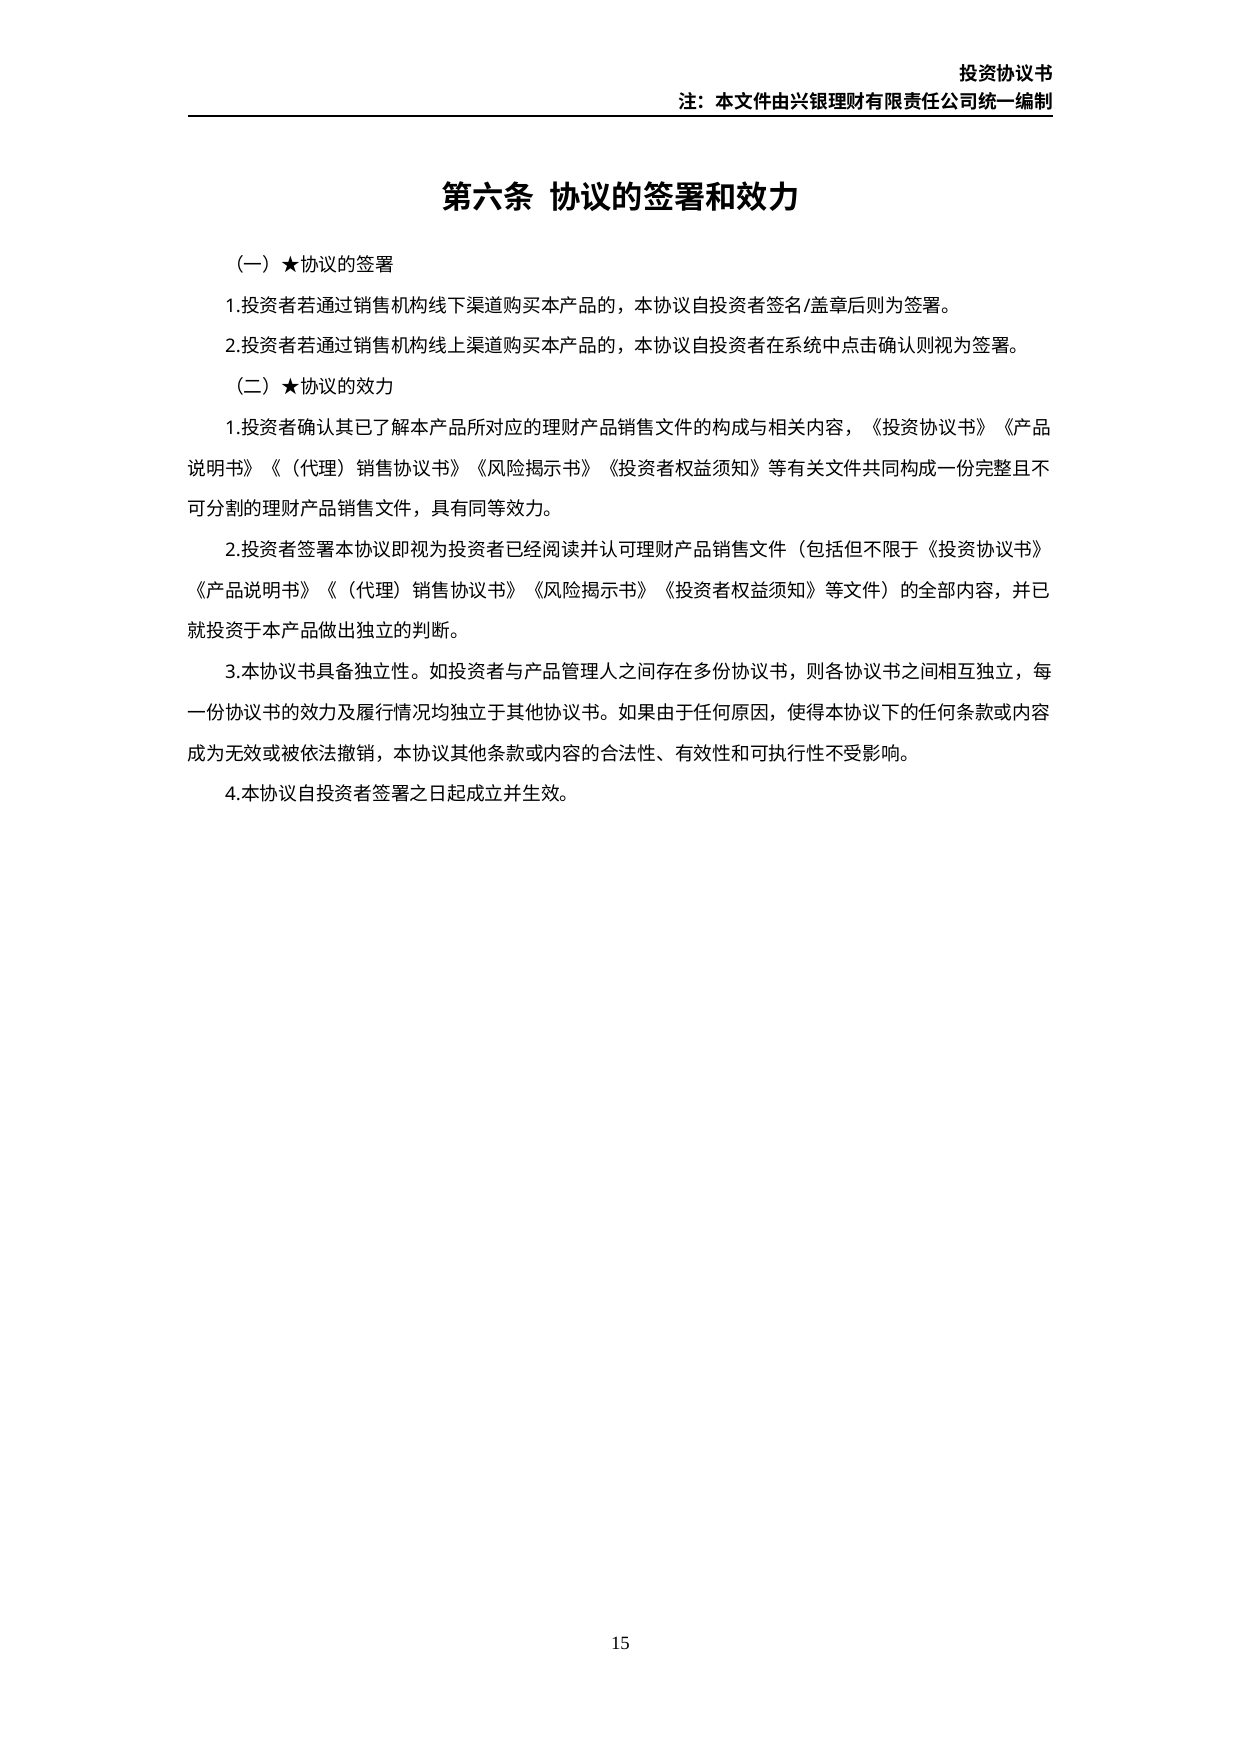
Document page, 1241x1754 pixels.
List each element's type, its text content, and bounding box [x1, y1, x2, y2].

text （二）★协议的效力 [187, 372, 1053, 399]
text 1.投资者确认其已了解本产品所对应的理财产品销售文件的构成与相关内容，《投资协议书》《产品说明书》《（代理）销售协议书》《风险揭示书》《投资者权益须知》等有关文件共同构成一份完整且不可分割的理财产品销售文件，具有同等效力。 [187, 412, 1053, 521]
text 1.投资者若通过销售机构线下渠道购买本产品的，本协议自投资者签名/盖章后则为签署。 [187, 290, 1053, 317]
text 2.投资者若通过销售机构线上渠道购买本产品的，本协议自投资者在系统中点击确认则视为签署。 [187, 331, 1053, 358]
text 4.本协议自投资者签署之日起成立并生效。 [187, 779, 1053, 806]
text 2.投资者签署本协议即视为投资者已经阅读并认可理财产品销售文件（包括但不限于《投资协议书》《产品说明书》《（代理）销售协议书》《风险揭示书》《投资者权益须知》等文件）的全部内容，并已就投资于本产品做出独立的判断。 [187, 535, 1053, 643]
text 3.本协议书具备独立性。如投资者与产品管理人之间存在多份协议书，则各协议书之间相互独立，每一份协议书的效力及履行情况均独立于其他协议书。如果由于任何原因，使得本协议下的任何条款或内容成为无效或被依法撤销，本协议其他条款或内容的合法性、有效性和可执行性不受影响。 [187, 657, 1053, 766]
subtitle 第六条 协议的签署和效力 [187, 162, 1053, 227]
text （一）★协议的签署 [187, 249, 1053, 277]
